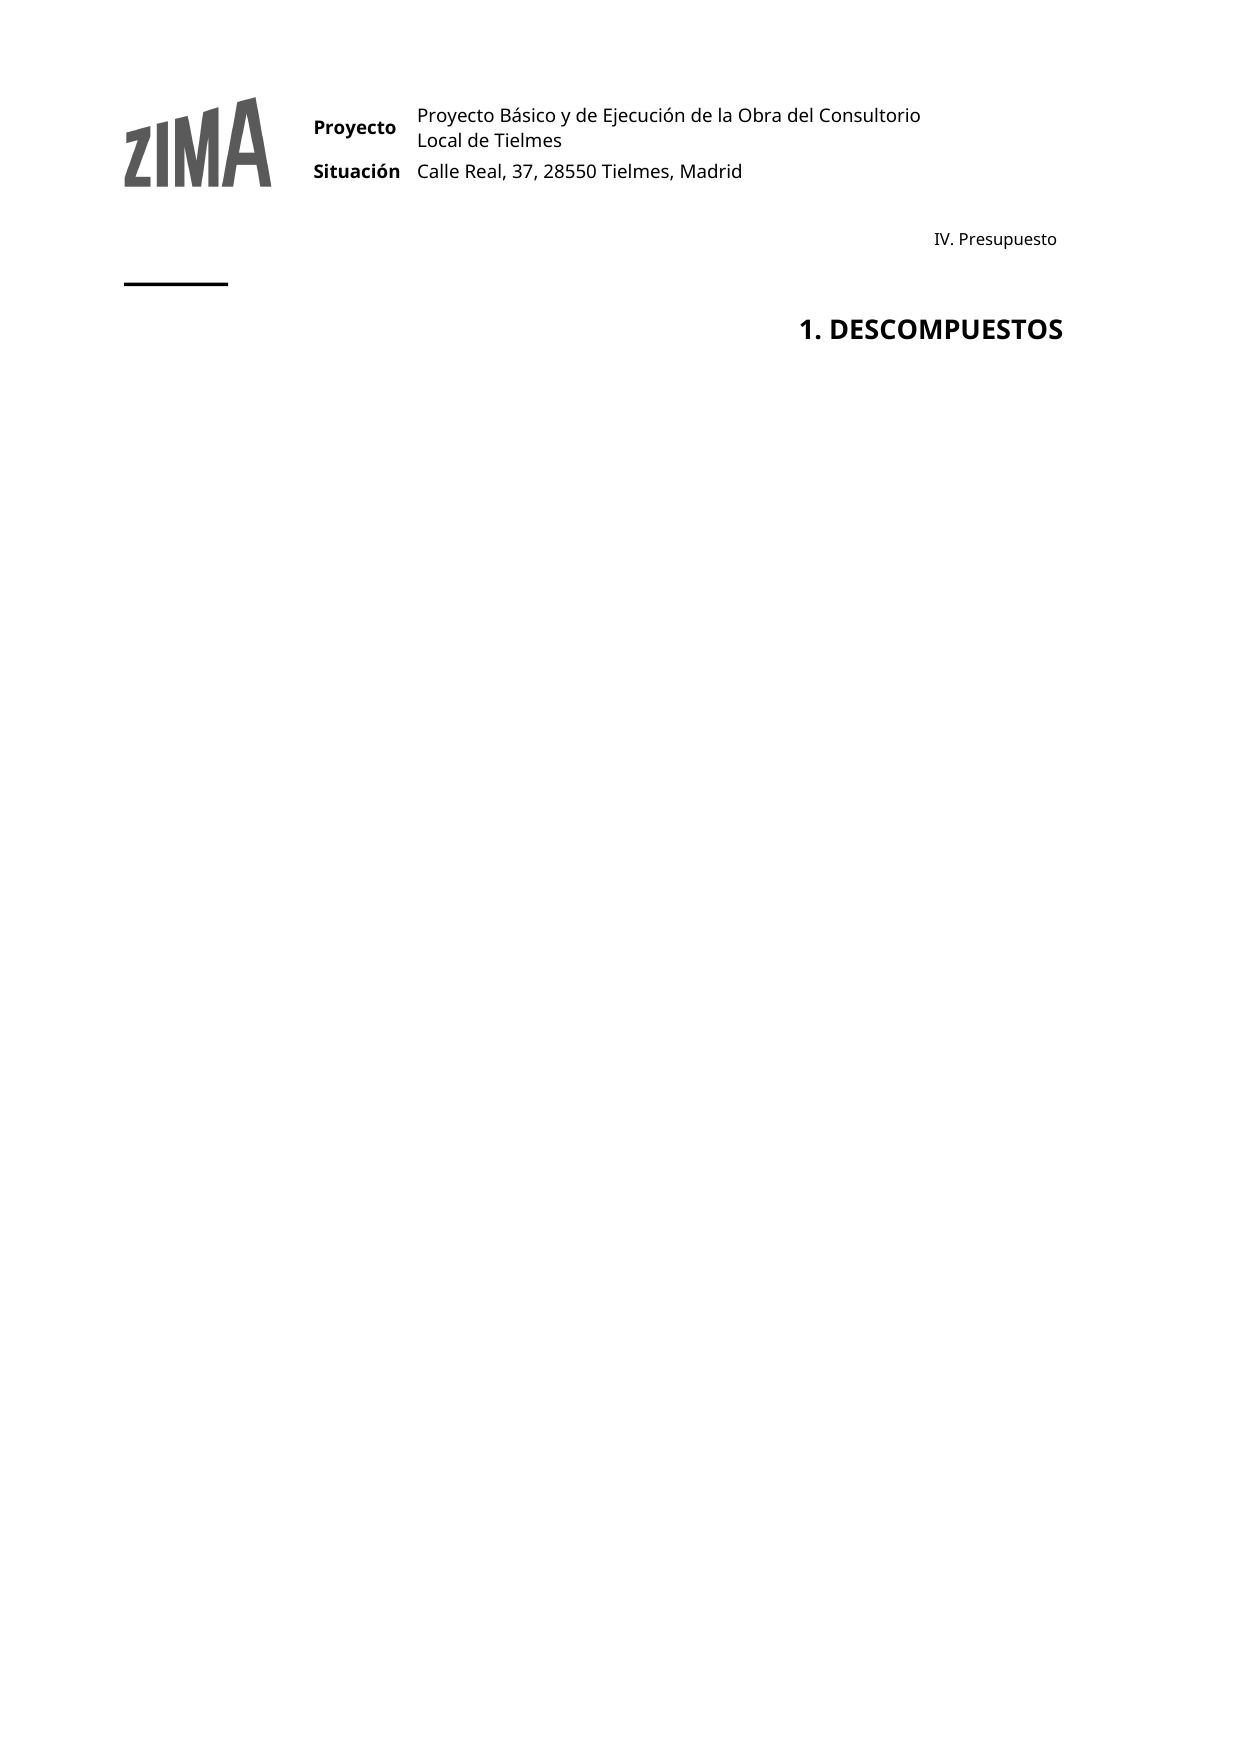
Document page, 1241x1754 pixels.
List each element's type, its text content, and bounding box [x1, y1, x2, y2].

picture [124, 97, 272, 189]
text 1. DESCOMPUESTOS [124, 311, 1063, 347]
